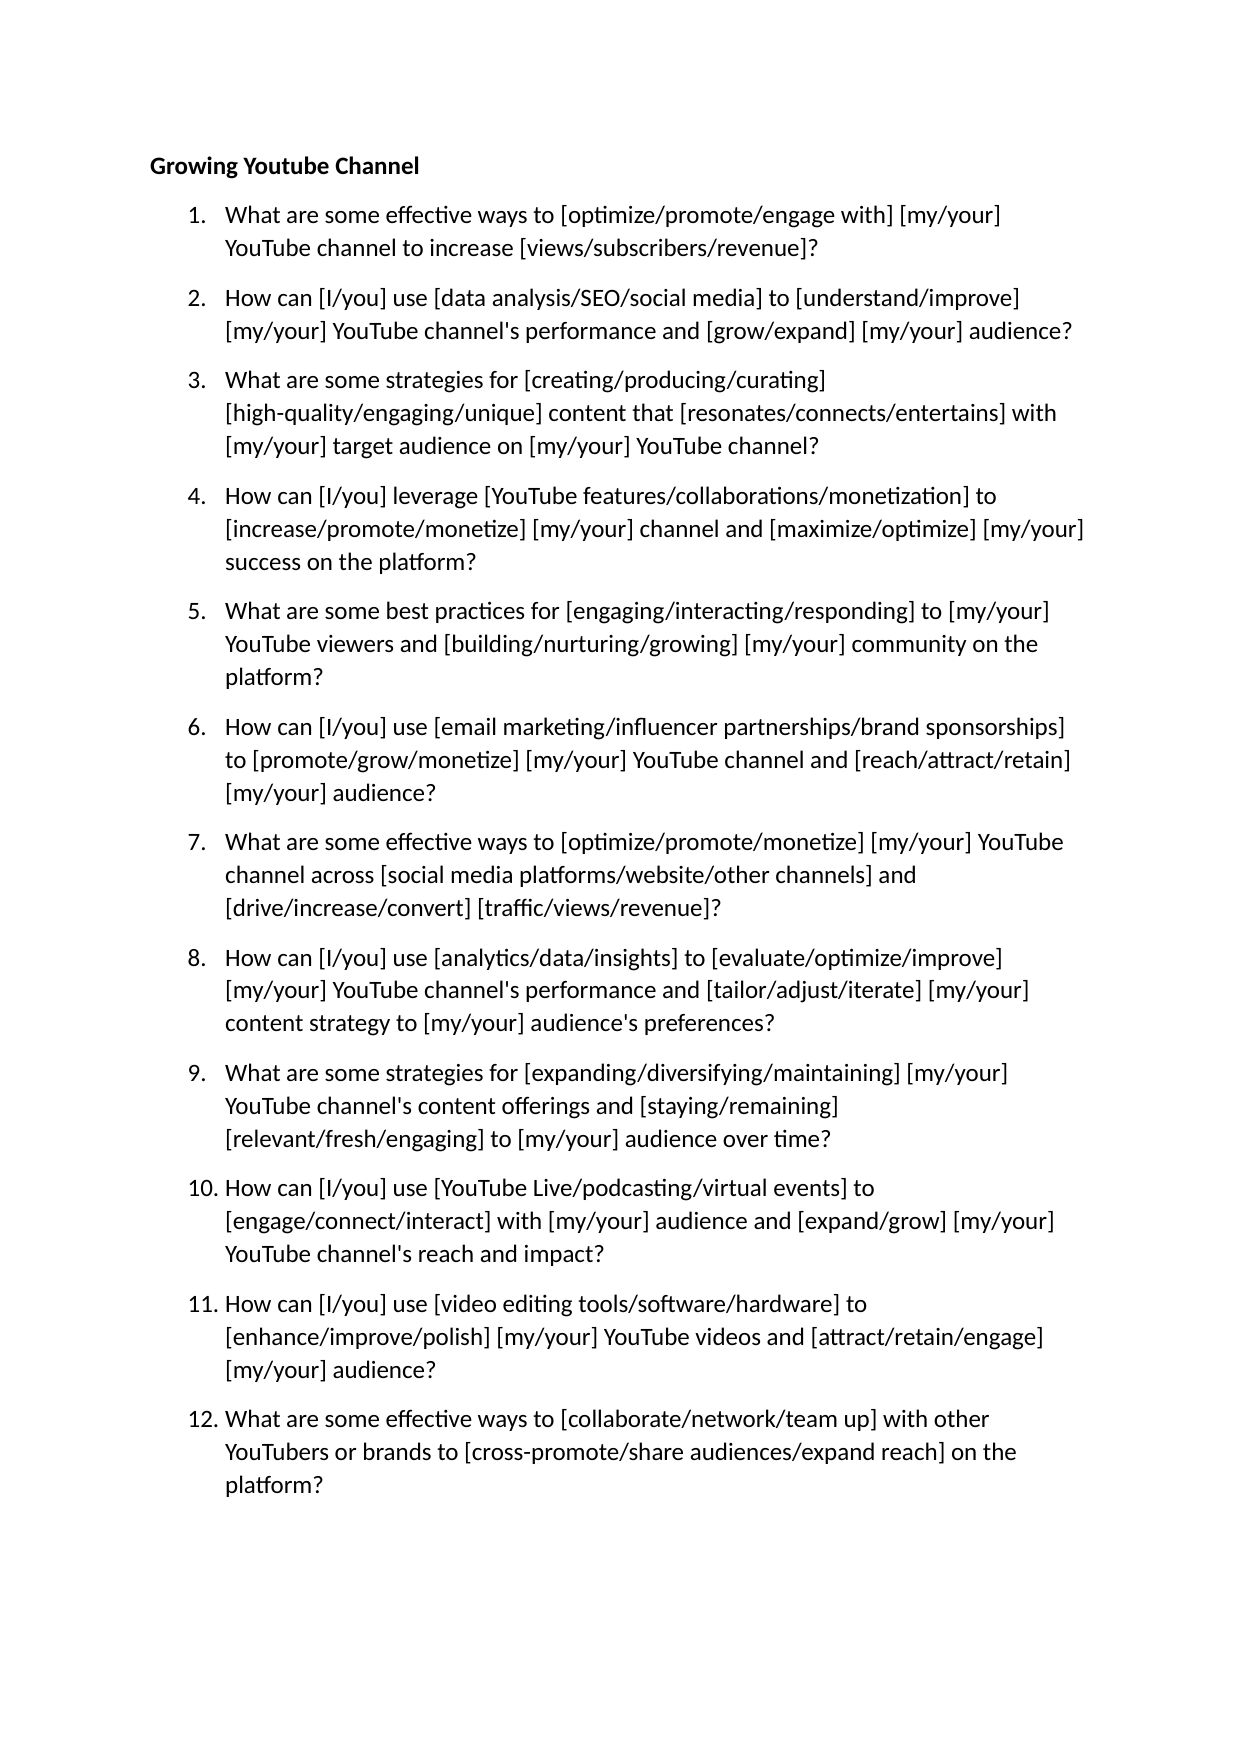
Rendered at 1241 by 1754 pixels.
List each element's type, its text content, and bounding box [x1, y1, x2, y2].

list How can [I/you] use [analytics/data/insights] to [evaluate/optimize/improve] [my/your] YouTube channel's performance and [tailor/adjust/iterate] [my/your] content strategy to [my/your] audience's preferences? [187, 942, 1090, 1038]
list What are some effective ways to [optimize/promote/monetize] [my/your] YouTube channel across [social media platforms/website/other channels] and [drive/increase/convert] [traffic/views/revenue]? [187, 826, 1090, 923]
list What are some effective ways to [collaborate/network/team up] with other YouTubers or brands to [cross-promote/share audiences/expand reach] on the platform? [187, 1403, 1090, 1500]
list What are some strategies for [creating/producing/curating] [high-quality/engaging/unique] content that [resonates/connects/entertains] with [my/your] target audience on [my/your] YouTube channel? [187, 364, 1090, 461]
list How can [I/you] leverage [YouTube features/collaborations/monetization] to [increase/promote/monetize] [my/your] channel and [maximize/optimize] [my/your] success on the platform? [187, 480, 1090, 576]
list What are some effective ways to [optimize/promote/engage with] [my/your] YouTube channel to increase [views/subscribers/revenue]? [187, 199, 1090, 263]
list How can [I/you] use [video editing tools/software/hardware] to [enhance/improve/polish] [my/your] YouTube videos and [attract/retain/engage] [my/your] audience? [187, 1288, 1090, 1384]
list How can [I/you] use [YouTube Live/podcasting/virtual events] to [engage/connect/interact] with [my/your] audience and [expand/grow] [my/your] YouTube channel's reach and impact? [187, 1172, 1090, 1269]
list What are some strategies for [expanding/diversifying/maintaining] [my/your] YouTube channel's content offerings and [staying/remaining] [relevant/fresh/engaging] to [my/your] audience over time? [187, 1057, 1090, 1153]
list How can [I/you] use [data analysis/SEO/social media] to [understand/improve] [my/your] YouTube channel's performance and [grow/expand] [my/your] audience? [187, 282, 1090, 346]
list How can [I/you] use [email marketing/influencer partnerships/brand sponsorships] to [promote/grow/monetize] [my/your] YouTube channel and [reach/attract/retain] [my/your] audience? [187, 711, 1090, 807]
list What are some best practices for [engaging/interacting/responding] to [my/your] YouTube viewers and [building/nurturing/growing] [my/your] community on the platform? [187, 595, 1090, 692]
text Growing Youtube Channel [150, 150, 1090, 181]
